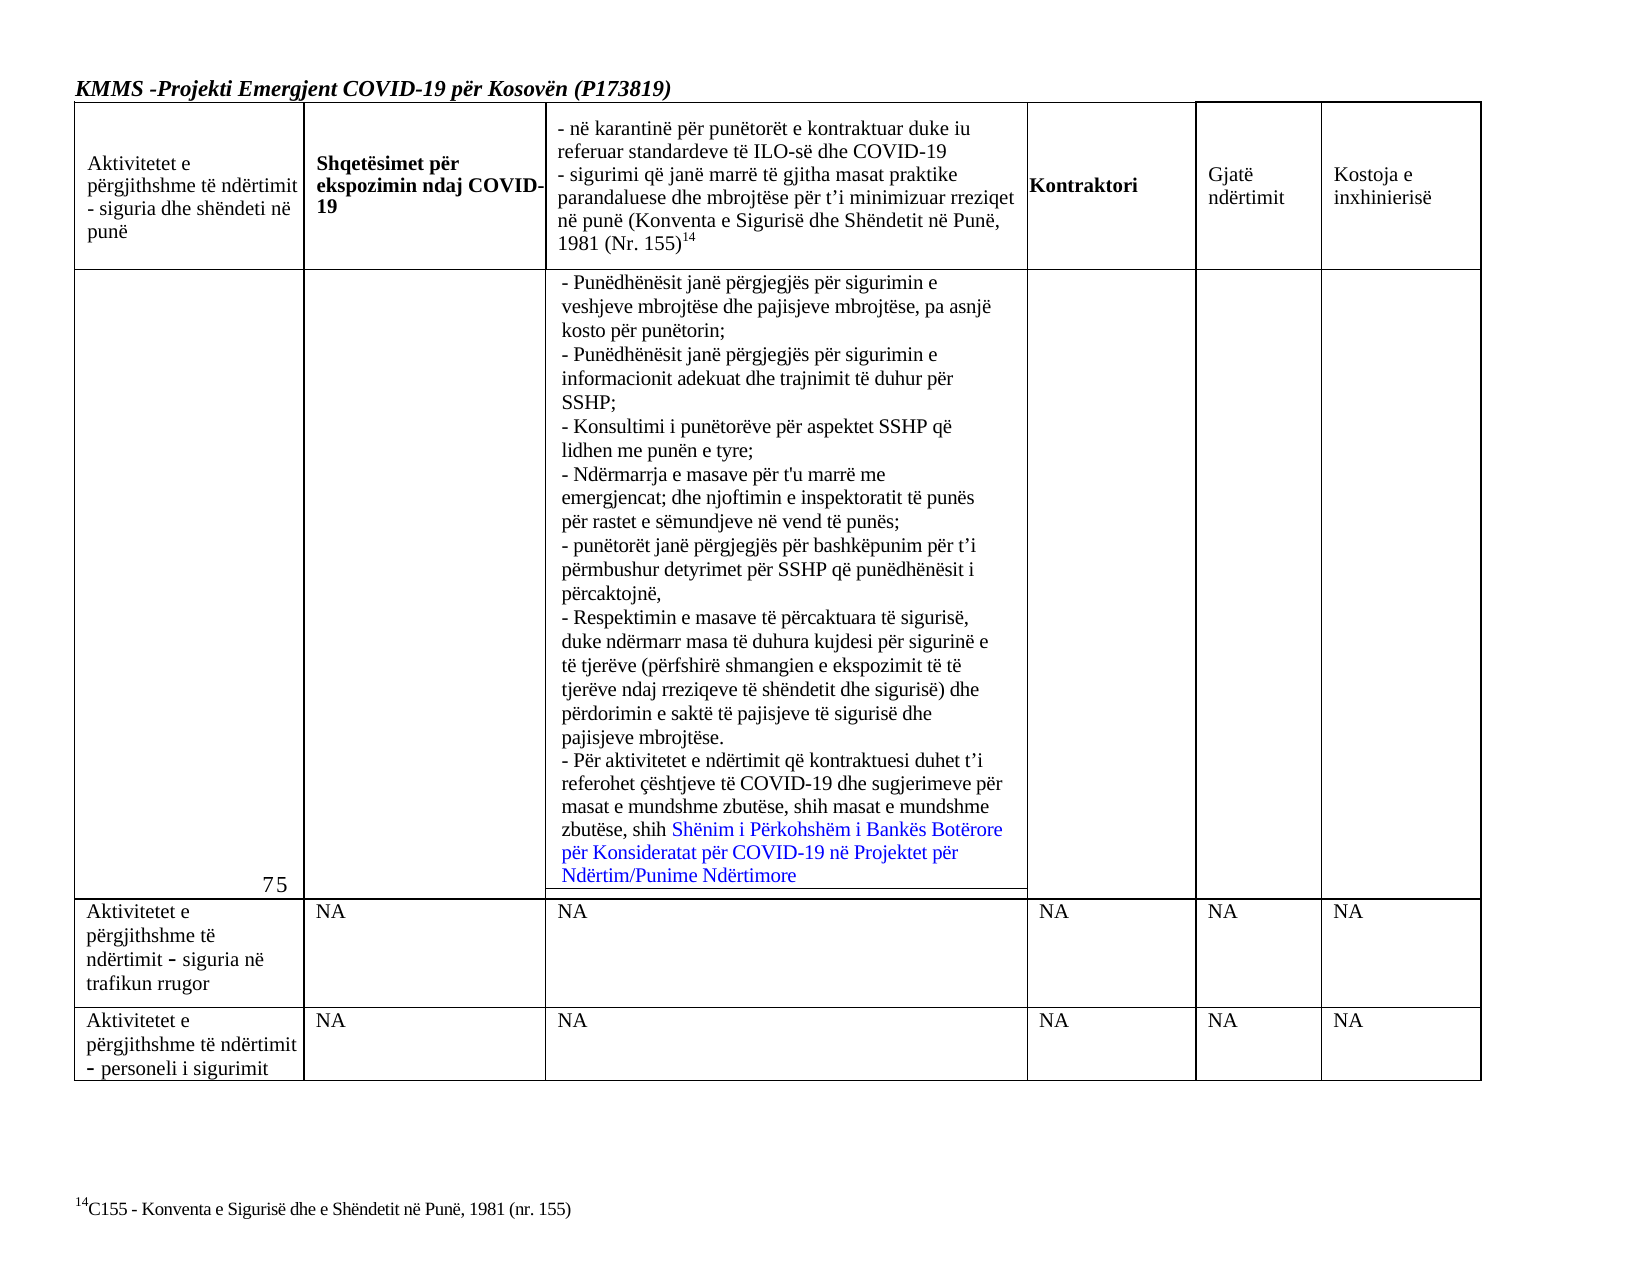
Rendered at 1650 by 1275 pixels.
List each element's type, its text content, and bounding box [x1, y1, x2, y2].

table_cell [75, 270, 303, 898]
table_cell - Punëdhënësit janë përgjegjës për sigurimin e veshjeve mbrojtëse dhe pajisjeve mbrojtëse, pa asnjë kosto për punëtorin; - Punëdhënësit janë përgjegjës për sigurimin e informacionit adekuat dhe trajnimit të duhur për SSHP; - Konsultimi i punëtorëve për aspektet SSHP që lidhen me punën e tyre; - Ndërmarrja e masave për t'u marrë me emergjencat; dhe njoftimin e inspektoratit të punës për rastet e sëmundjeve në vend të punës; - punëtorët janë përgjegjës për bashkëpunim për t’i përmbushur detyrimet për SSHP që punëdhënësit i përcaktojnë, - Respektimin e masave të përcaktuara të sigurisë, duke ndërmarr masa të duhura kujdesi për sigurinë e të tjerëve (përfshirë shmangien e ekspozimit të të tjerëve ndaj rreziqeve të shëndetit dhe sigurisë) dhe përdorimin e saktë të pajisjeve të sigurisë dhe pajisjeve mbrojtëse. - Për aktivitetet e ndërtimit që kontraktuesi duhet t’i referohet çështjeve të COVID-19 dhe sugjerimeve për masat e mundshme zbutëse, shih masat e mundshme zbutëse, shih Shënim i Përkohshëm i Bankës Botërore për Konsideratat për COVID-19 në Projektet për Ndërtim/Punime Ndërtimore [546, 270, 1027, 887]
table_cell [546, 889, 1027, 898]
table_cell - në karantinë për punëtorët e kontraktuar duke iu referuar standardeve të ILO-së dhe COVID-19 - sigurimi që janë marrë të gjitha masat praktike parandaluese dhe mbrojtëse për t’i minimizuar rreziqet në punë (Konventa e Sigurisë dhe Shëndetit në Punë, 1981 (Nr. 155) [547, 103, 1027, 269]
table_cell Aktivitetet e përgjithshme të ndërtimit - siguria dhe shëndeti në punë [75, 103, 303, 269]
table_cell [1028, 270, 1195, 898]
table_cell NA [1197, 900, 1321, 1007]
table_cell NA [1028, 900, 1195, 1007]
table_cell Aktivitetet e përgjithshme të ndërtimit - personeli i sigurimit [75, 1008, 303, 1080]
table_cell NA [305, 1008, 545, 1080]
table_cell NA [546, 1008, 1027, 1080]
table_cell Aktivitetet e përgjithshme të ndërtimit - siguria në trafikun rrugor [75, 900, 303, 1007]
table_cell [305, 270, 545, 898]
table_cell NA [305, 900, 545, 1007]
table_cell [1197, 270, 1321, 898]
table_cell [1322, 103, 1480, 269]
table_cell NA [1322, 900, 1480, 1007]
table_cell [1322, 270, 1480, 898]
table_cell NA [1197, 1008, 1321, 1080]
table_cell NA [1028, 1008, 1195, 1080]
table_cell Kontraktori [1028, 103, 1195, 269]
table_cell NA [1322, 1008, 1480, 1080]
table_cell Gjatë ndërtimit [1197, 103, 1321, 269]
table_cell NA [546, 900, 1027, 1007]
table_cell Shqetësimet për ekspozimin ndaj COVID-19 [305, 103, 545, 269]
